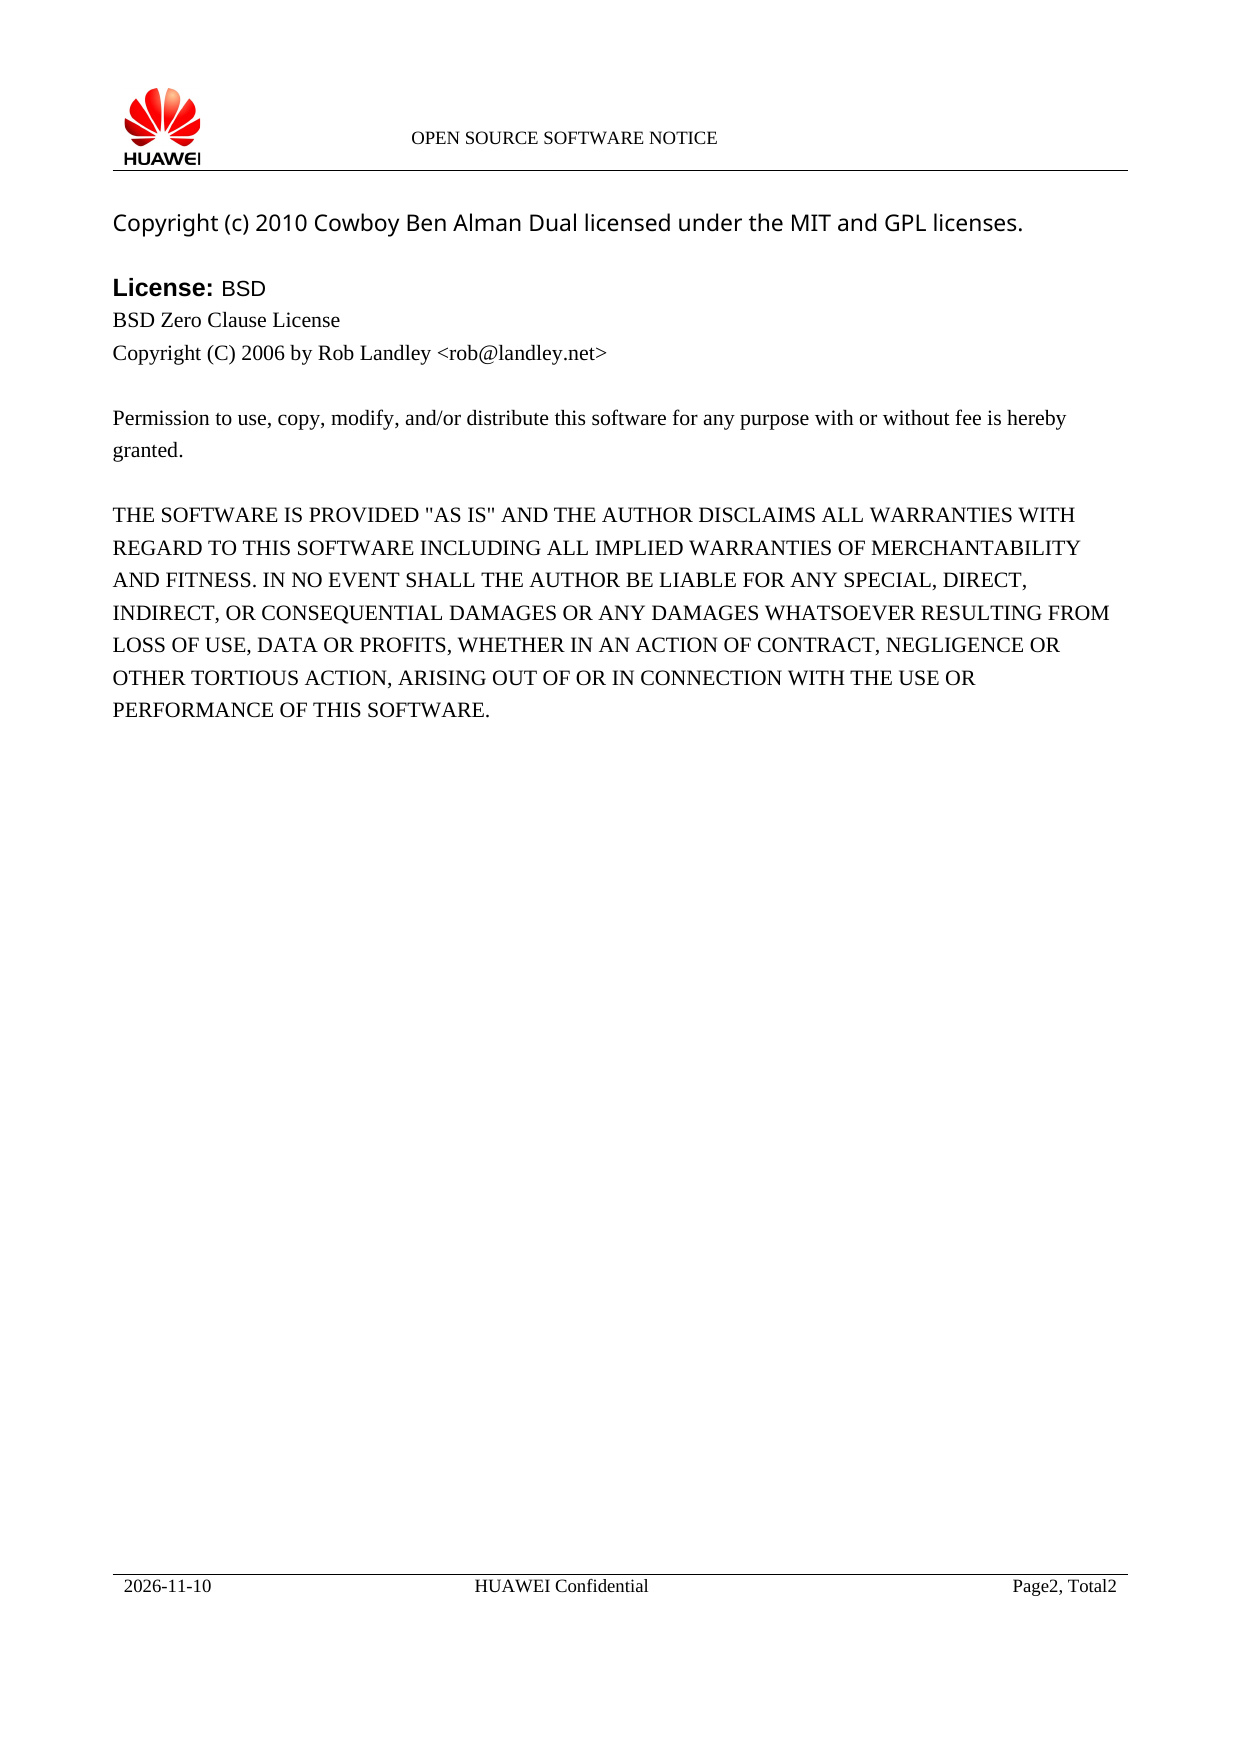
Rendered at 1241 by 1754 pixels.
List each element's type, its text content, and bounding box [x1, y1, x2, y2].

picture [124, 88, 201, 165]
text BSD Zero Clause License Copyright (C) 2006 by Rob Landley <rob@landley.net> Permission to use, copy, modify, and/or distribute this software for any purpose with or without fee is hereby granted. THE SOFTWARE IS PROVIDED "AS IS" AND THE AUTHOR DISCLAIMS ALL WARRANTIES WITH REGARD TO THIS SOFTWARE INCLUDING ALL IMPLIED WARRANTIES OF MERCHANTABILITY AND FITNESS. IN NO EVENT SHALL THE AUTHOR BE LIABLE FOR ANY SPECIAL, DIRECT, INDIRECT, OR CONSEQUENTIAL DAMAGES OR ANY DAMAGES WHATSOEVER RESULTING FROM LOSS OF USE, DATA OR PROFITS, WHETHER IN AN ACTION OF CONTRACT, NEGLIGENCE OR OTHER TORTIOUS ACTION, ARISING OUT OF OR IN CONNECTION WITH THE USE OR PERFORMANCE OF THIS SOFTWARE. [112, 304, 1128, 759]
text License: BSD [112, 271, 1128, 304]
